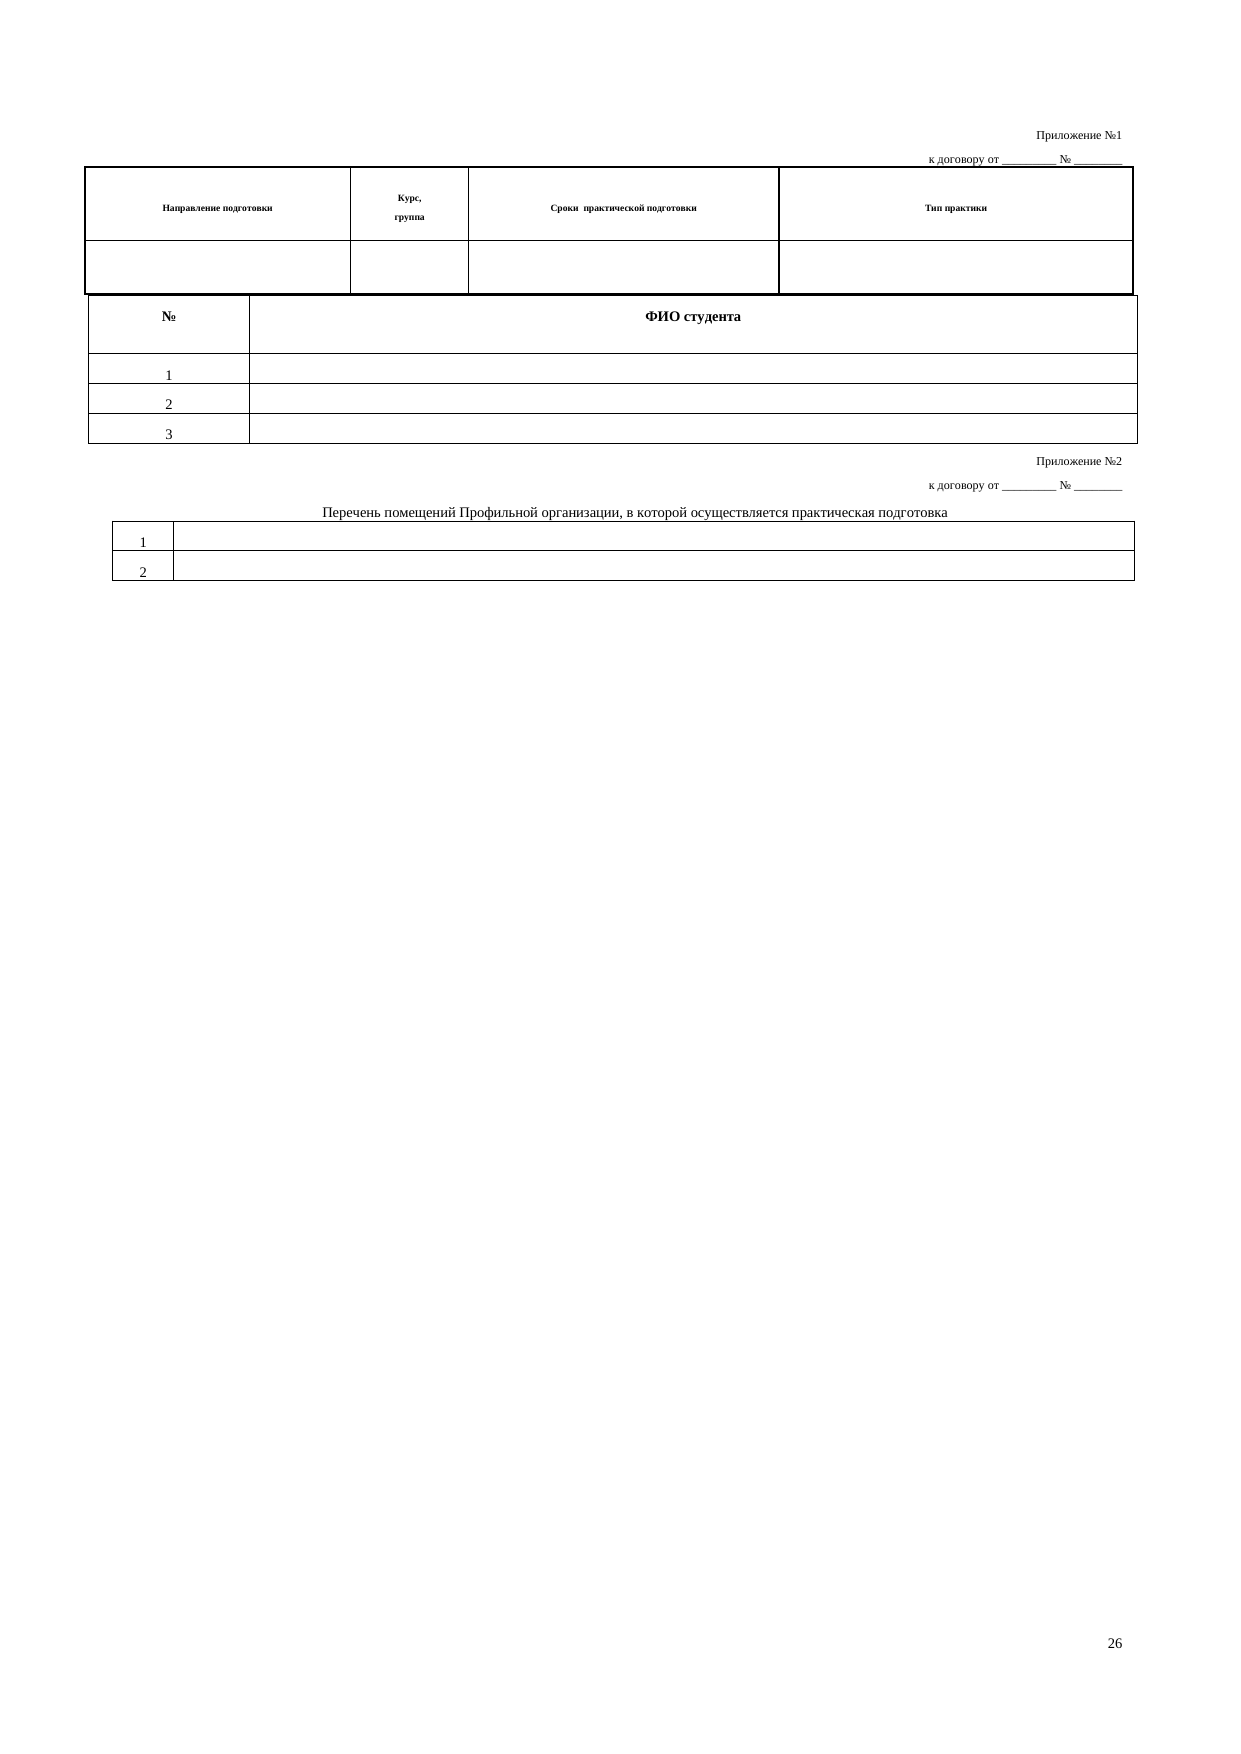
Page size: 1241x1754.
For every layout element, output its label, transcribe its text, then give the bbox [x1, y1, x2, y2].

table_header № [89, 296, 249, 353]
table_cell [250, 384, 1137, 413]
table_header 1 [113, 522, 173, 550]
table_cell [86, 241, 350, 293]
text к договору от _________ № ________ [147, 142, 1122, 166]
table_cell [469, 241, 778, 293]
table_cell [250, 414, 1137, 443]
text Перечень помещений Профильной организации, в которой осуществляется практическая подготовка [147, 492, 1122, 521]
table_header Тип практики [780, 168, 1132, 239]
table_cell [351, 241, 468, 293]
table_cell 3 [89, 414, 249, 443]
text Приложение №1 [147, 118, 1122, 142]
table_cell 2 [89, 384, 249, 413]
table_cell [250, 354, 1137, 383]
table_header Курс, группа [351, 168, 468, 239]
text к договору от _________ № ________ [147, 468, 1122, 492]
table_header ФИО студента [250, 296, 1137, 353]
table_header [174, 522, 1134, 550]
table_cell [174, 551, 1134, 580]
table_header Направление подготовки [86, 168, 350, 239]
table_cell 2 [113, 551, 173, 580]
table_header Сроки практической подготовки [469, 168, 778, 239]
text Приложение №2 [147, 444, 1122, 468]
table_cell 1 [89, 354, 249, 383]
table_cell [780, 241, 1132, 293]
